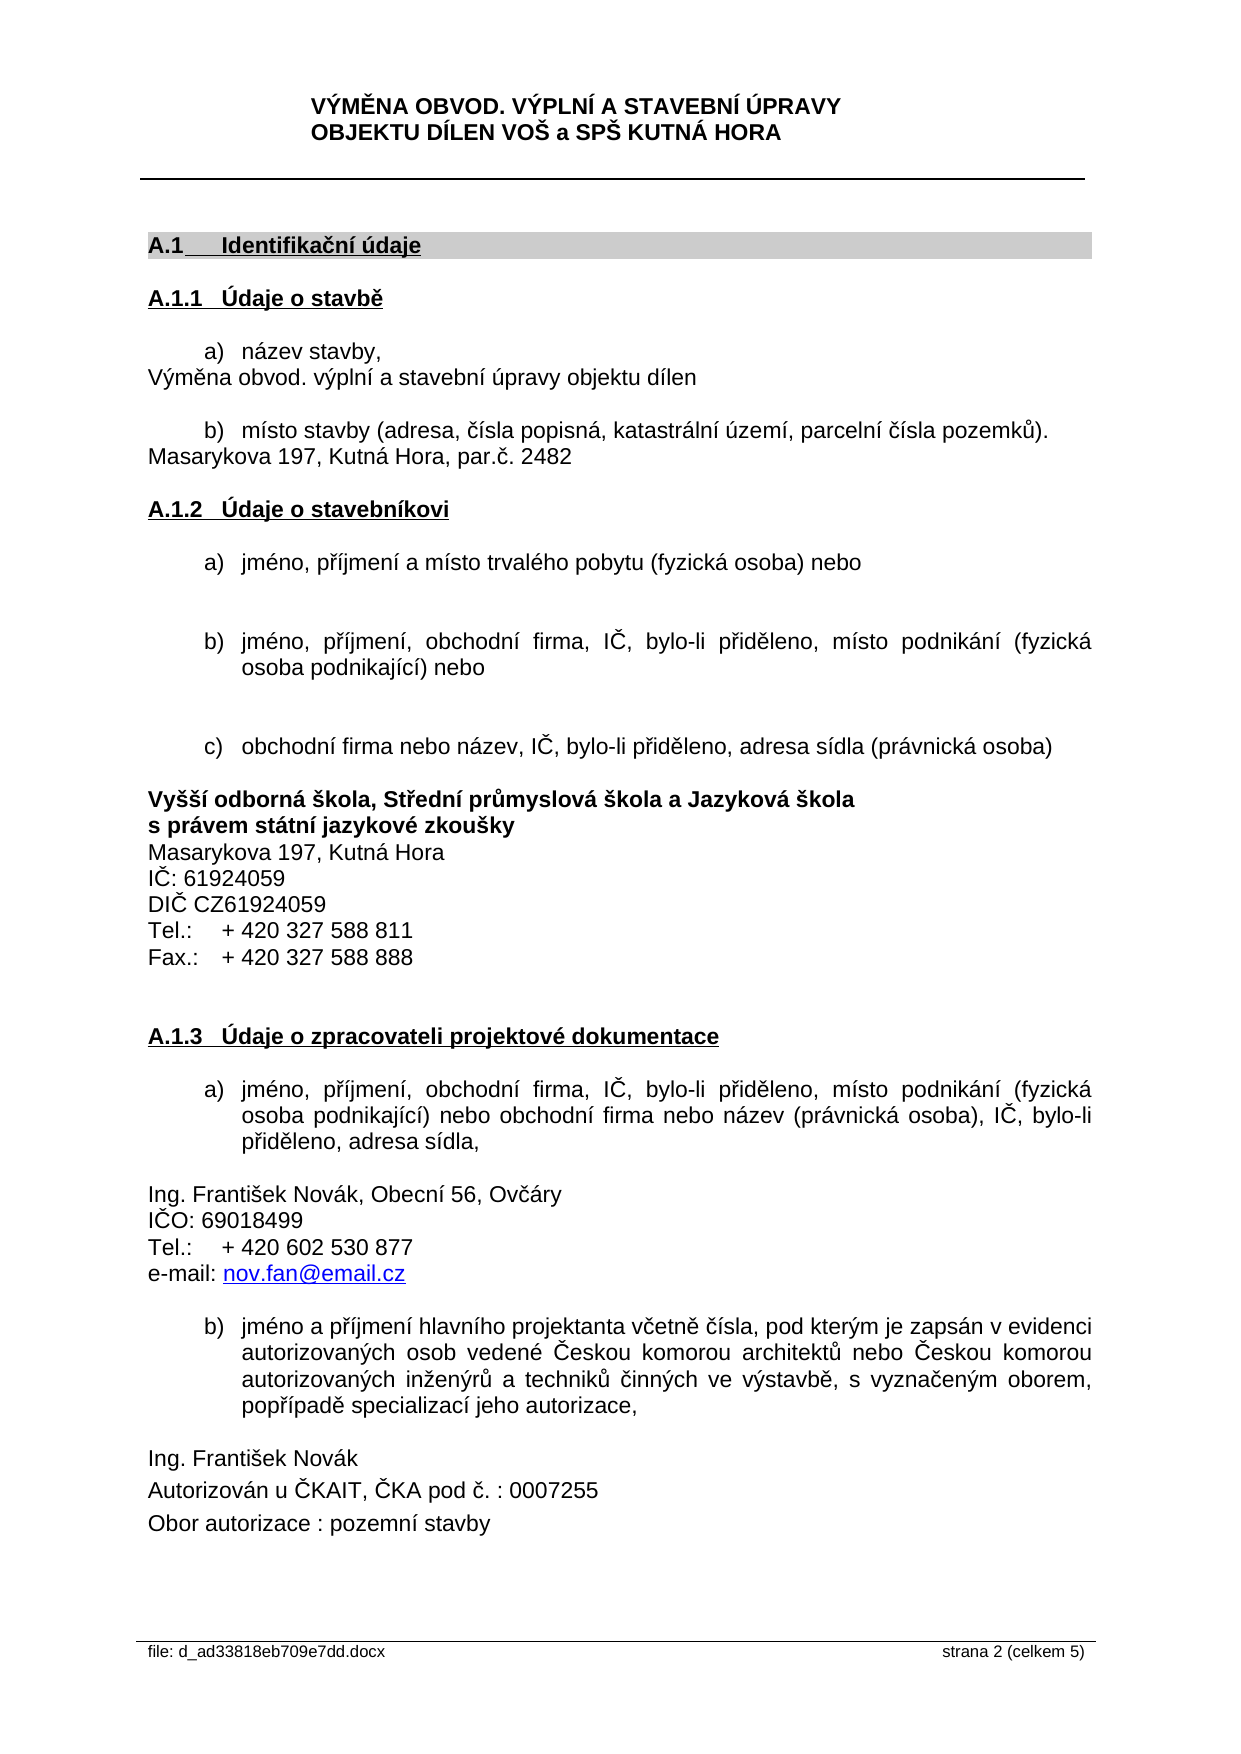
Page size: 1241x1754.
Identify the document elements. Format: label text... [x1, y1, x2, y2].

text IČ: 61924059 [148, 865, 1092, 891]
text DIČ CZ61924059 [148, 891, 1092, 917]
text Fax.: + 420 327 588 888 [148, 944, 1092, 970]
subtitle jméno, příjmení, obchodní firma, IČ, bylo-li přiděleno, místo podnikání (fyzická osoba podnikající) nebo obchodní firma nebo název (právnická osoba), IČ, bylo-li přiděleno, adresa sídla, [204, 1076, 1092, 1155]
subtitle A.1.3 Údaje o zpracovateli projektové dokumentace [148, 1023, 1092, 1049]
subtitle jméno, příjmení a místo trvalého pobytu (fyzická osoba) nebo [204, 548, 1092, 575]
text Tel.: + 420 327 588 811 [148, 917, 1092, 944]
text Výměna obvod. výplní a stavební úpravy objektu dílen [148, 364, 1092, 390]
subtitle A.1.1 Údaje o stavbě [148, 285, 1092, 311]
subtitle místo stavby (adresa, čísla popisná, katastrální území, parcelní čísla pozemků). [204, 417, 1092, 443]
text s právem státní jazykové zkoušky [148, 812, 1092, 838]
text Ing. František Novák, Obecní 56, Ovčáry [148, 1181, 1092, 1207]
text Obor autorizace : pozemní stavby [148, 1503, 1092, 1536]
subtitle jméno a příjmení hlavního projektanta včetně čísla, pod kterým je zapsán v evidenci autorizovaných osob vedené Českou komorou architektů nebo Českou komorou autorizovaných inženýrů a techniků činných ve výstavbě, s vyznačeným oborem, popřípadě specializací jeho autorizace, [204, 1313, 1092, 1418]
text Ing. František Novák [148, 1444, 1092, 1471]
text IČO: 69018499 [148, 1207, 1092, 1234]
text e-mail: nov.fan@email.cz [148, 1260, 1092, 1286]
text Masarykova 197, Kutná Hora, par.č. 2482 [148, 443, 1092, 469]
subtitle název stavby, [204, 338, 1092, 364]
text Autorizován u ČKAIT, ČKA pod č. : 0007255 [148, 1471, 1092, 1503]
text Vyšší odborná škola, Střední průmyslová škola a Jazyková škola [148, 786, 1092, 812]
subtitle A.1.2 Údaje o stavebníkovi [148, 496, 1092, 522]
text Tel.: + 420 602 530 877 [148, 1234, 1092, 1260]
subtitle Identifikační údaje [148, 232, 1092, 259]
text Masarykova 197, Kutná Hora [148, 838, 1092, 865]
subtitle jméno, příjmení, obchodní firma, IČ, bylo-li přiděleno, místo podnikání (fyzická osoba podnikající) nebo [204, 628, 1092, 680]
subtitle obchodní firma nebo název, IČ, bylo-li přiděleno, adresa sídla (právnická osoba) [204, 733, 1092, 759]
